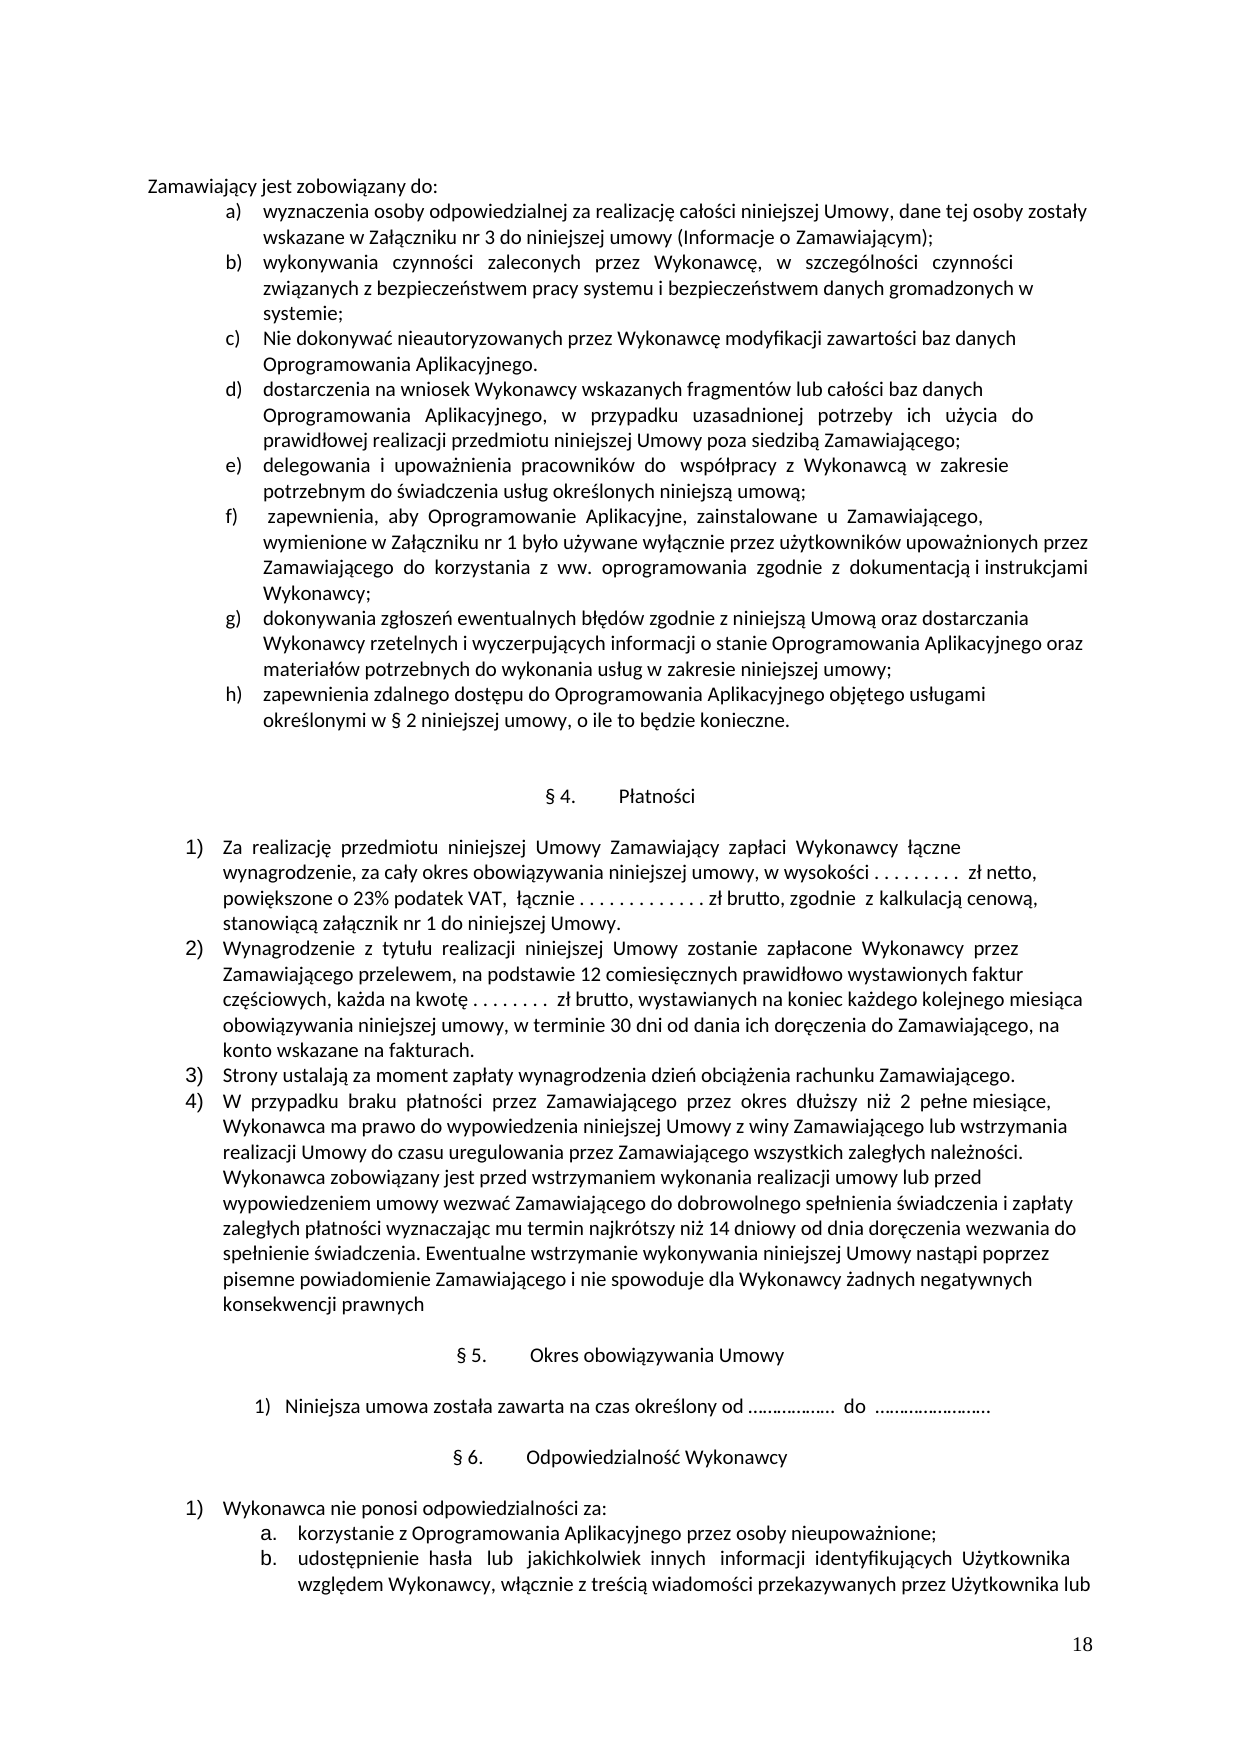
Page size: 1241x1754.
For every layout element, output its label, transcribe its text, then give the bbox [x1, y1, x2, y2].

list Wykonawca nie ponosi odpowiedzialności za: [185, 1495, 1093, 1520]
list korzystanie z Oprogramowania Aplikacyjnego przez osoby nieupoważnione; [260, 1520, 1093, 1546]
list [260, 1546, 1093, 1596]
list zapewnienia, aby Oprogramowanie Aplikacyjne, zainstalowane u Zamawiającego, wymienione w Załączniku nr 1 było używane wyłącznie przez użytkowników upoważnionych przez Zamawiającego do korzystania z ww. oprogramowania zgodnie z dokumentacją i instrukcjami Wykonawcy; [225, 503, 1093, 605]
list Za realizację przedmiotu niniejszej Umowy Zamawiający zapłaci Wykonawcy łączne wynagrodzenie, za cały okres obowiązywania niniejszej umowy, w wysokości . . . . . . . . . zł netto, powiększone o 23% podatek VAT, łącznie . . . . . . . . . . . . . zł brutto, zgodnie z kalkulacją cenową, stanowiącą załącznik nr 1 do niniejszej Umowy. [185, 834, 1093, 936]
list Strony ustalają za moment zapłaty wynagrodzenia dzień obciążenia rachunku Zamawiającego. [185, 1063, 1093, 1088]
list wykonywania czynności zaleconych przez Wykonawcę, w szczególności czynności związanych z bezpieczeństwem pracy systemu i bezpieczeństwem danych gromadzonych w systemie; [225, 249, 1093, 326]
text § 5. Okres obowiązywania Umowy [148, 1342, 1093, 1368]
list W przypadku braku płatności przez Zamawiającego przez okres dłuższy niż 2 pełne miesiące, Wykonawca ma prawo do wypowiedzenia niniejszej Umowy z winy Zamawiającego lub wstrzymania realizacji Umowy do czasu uregulowania przez Zamawiającego wszystkich zaległych należności. Wykonawca zobowiązany jest przed wstrzymaniem wykonania realizacji umowy lub przed wypowiedzeniem umowy wezwać Zamawiającego do dobrowolnego spełnienia świadczenia i zapłaty zaległych płatności wyznaczając mu termin najkrótszy niż 14 dniowy od dnia doręczenia wezwania do spełnienie świadczenia. Ewentualne wstrzymanie wykonywania niniejszej Umowy nastąpi poprzez pisemne powiadomienie Zamawiającego i nie spowoduje dla Wykonawcy żadnych negatywnych konsekwencji prawnych [185, 1088, 1093, 1317]
text Zamawiający jest zobowiązany do: [148, 173, 1093, 198]
text § 4. Płatności [148, 783, 1093, 808]
text 1) Niniejsza umowa została zawarta na czas określony od ……………… do …………………… [148, 1393, 1093, 1418]
list wyznaczenia osoby odpowiedzialnej za realizację całości niniejszej Umowy, dane tej osoby zostały wskazane w Załączniku nr 3 do niniejszej umowy (Informacje o Zamawiającym); [225, 198, 1093, 249]
text § 6. Odpowiedzialność Wykonawcy [148, 1444, 1093, 1469]
list dostarczenia na wniosek Wykonawcy wskazanych fragmentów lub całości baz danych Oprogramowania Aplikacyjnego, w przypadku uzasadnionej potrzeby ich użycia do prawidłowej realizacji przedmiotu niniejszej Umowy poza siedzibą Zamawiającego; [225, 376, 1093, 453]
list Nie dokonywać nieautoryzowanych przez Wykonawcę modyfikacji zawartości baz danych Oprogramowania Aplikacyjnego. [225, 326, 1093, 376]
list zapewnienia zdalnego dostępu do Oprogramowania Aplikacyjnego objętego usługami określonymi w § 2 niniejszej umowy, o ile to będzie konieczne. [225, 681, 1093, 732]
list Wynagrodzenie z tytułu realizacji niniejszej Umowy zostanie zapłacone Wykonawcy przez Zamawiającego przelewem, na podstawie 12 comiesięcznych prawidłowo wystawionych faktur częściowych, każda na kwotę . . . . . . . . zł brutto, wystawianych na koniec każdego kolejnego miesiąca obowiązywania niniejszej umowy, w terminie 30 dni od dania ich doręczenia do Zamawiającego, na konto wskazane na fakturach. [185, 936, 1093, 1063]
list delegowania i upoważnienia pracowników do współpracy z Wykonawcą w zakresie potrzebnym do świadczenia usług określonych niniejszą umową; [225, 453, 1093, 503]
list dokonywania zgłoszeń ewentualnych błędów zgodnie z niniejszą Umową oraz dostarczania Wykonawcy rzetelnych i wyczerpujących informacji o stanie Oprogramowania Aplikacyjnego oraz materiałów potrzebnych do wykonania usług w zakresie niniejszej umowy; [225, 605, 1093, 681]
